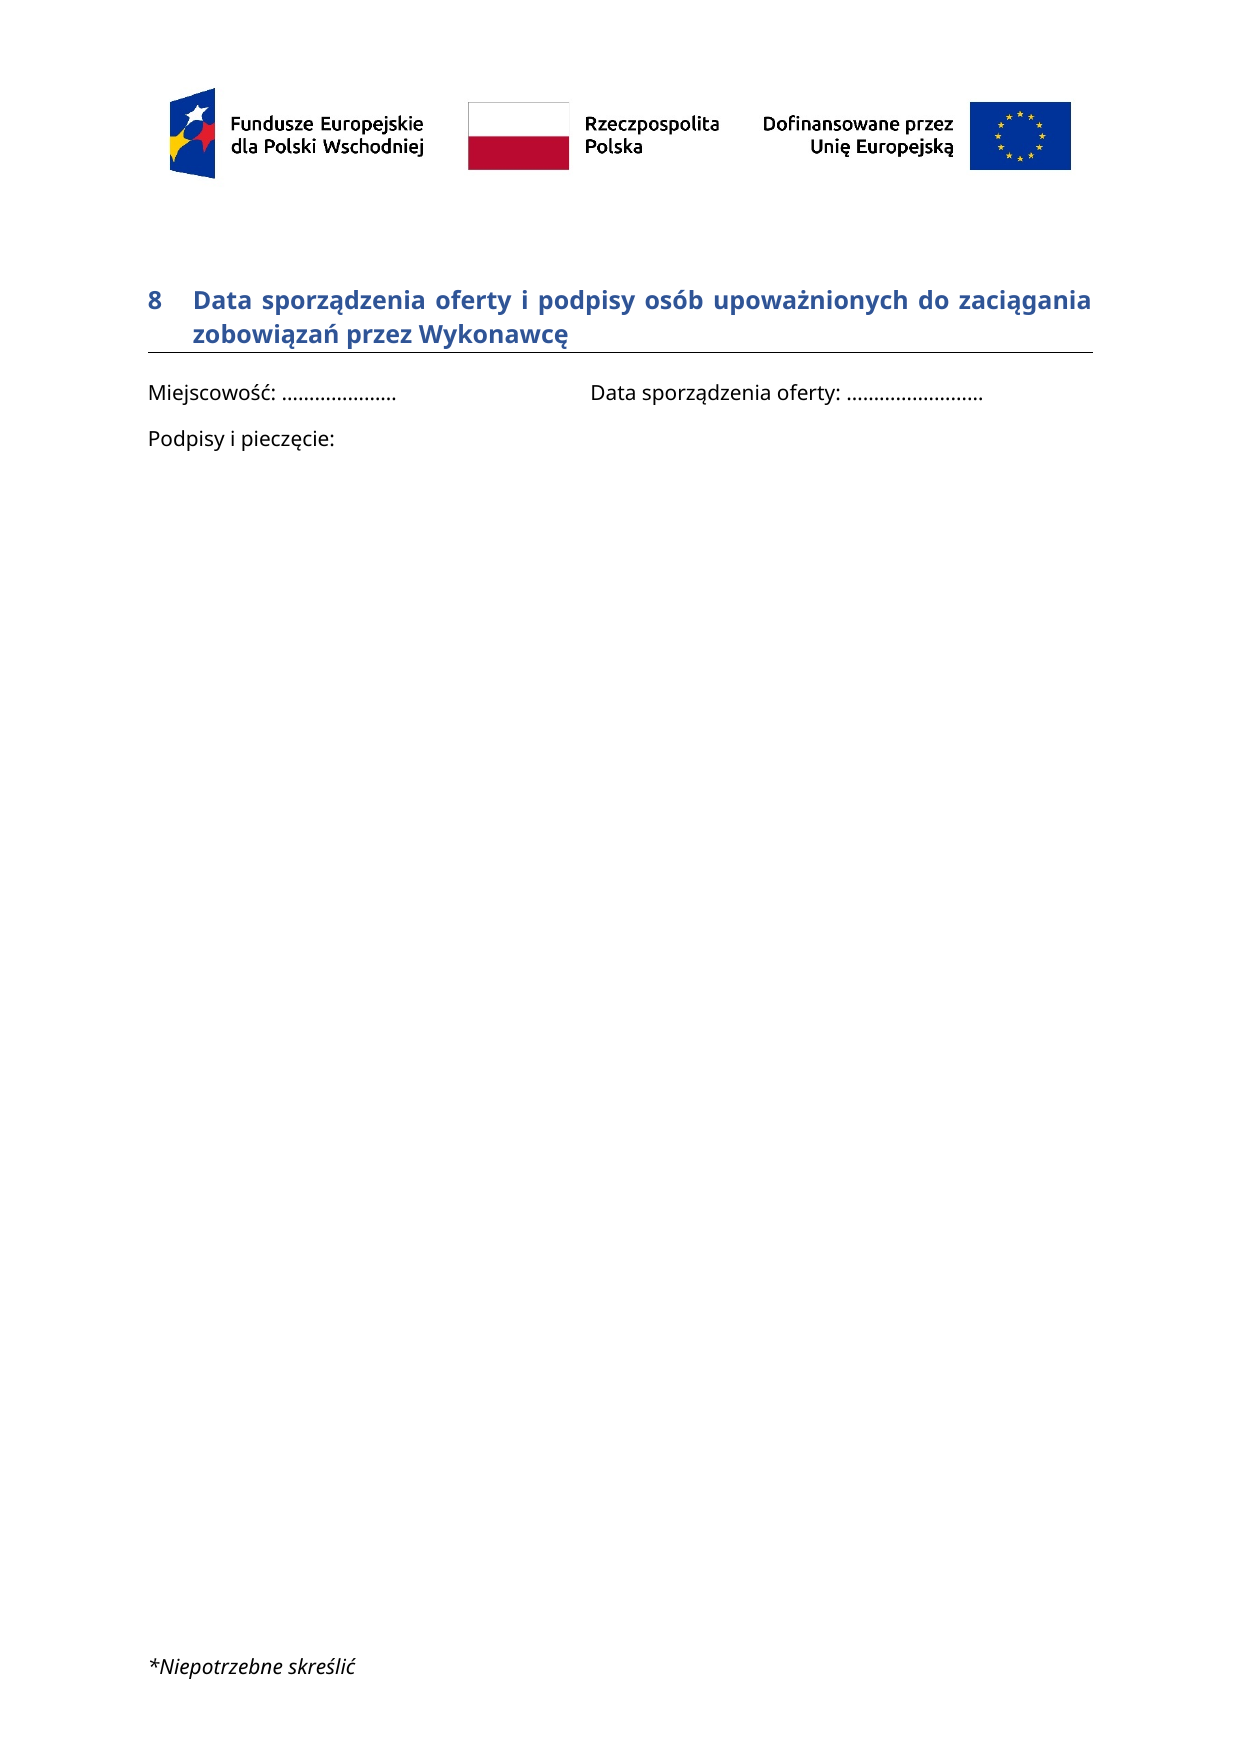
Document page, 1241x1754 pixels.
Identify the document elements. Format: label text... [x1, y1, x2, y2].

text Miejscowość: ………………… Data sporządzenia oferty: ………….………… [148, 378, 1093, 407]
picture [147, 66, 1093, 201]
subtitle Data sporządzenia oferty i podpisy osób upoważnionych do zaciągania zobowiązań przez Wykonawcę [148, 282, 1093, 352]
text Podpisy i pieczęcie: [148, 424, 1093, 452]
